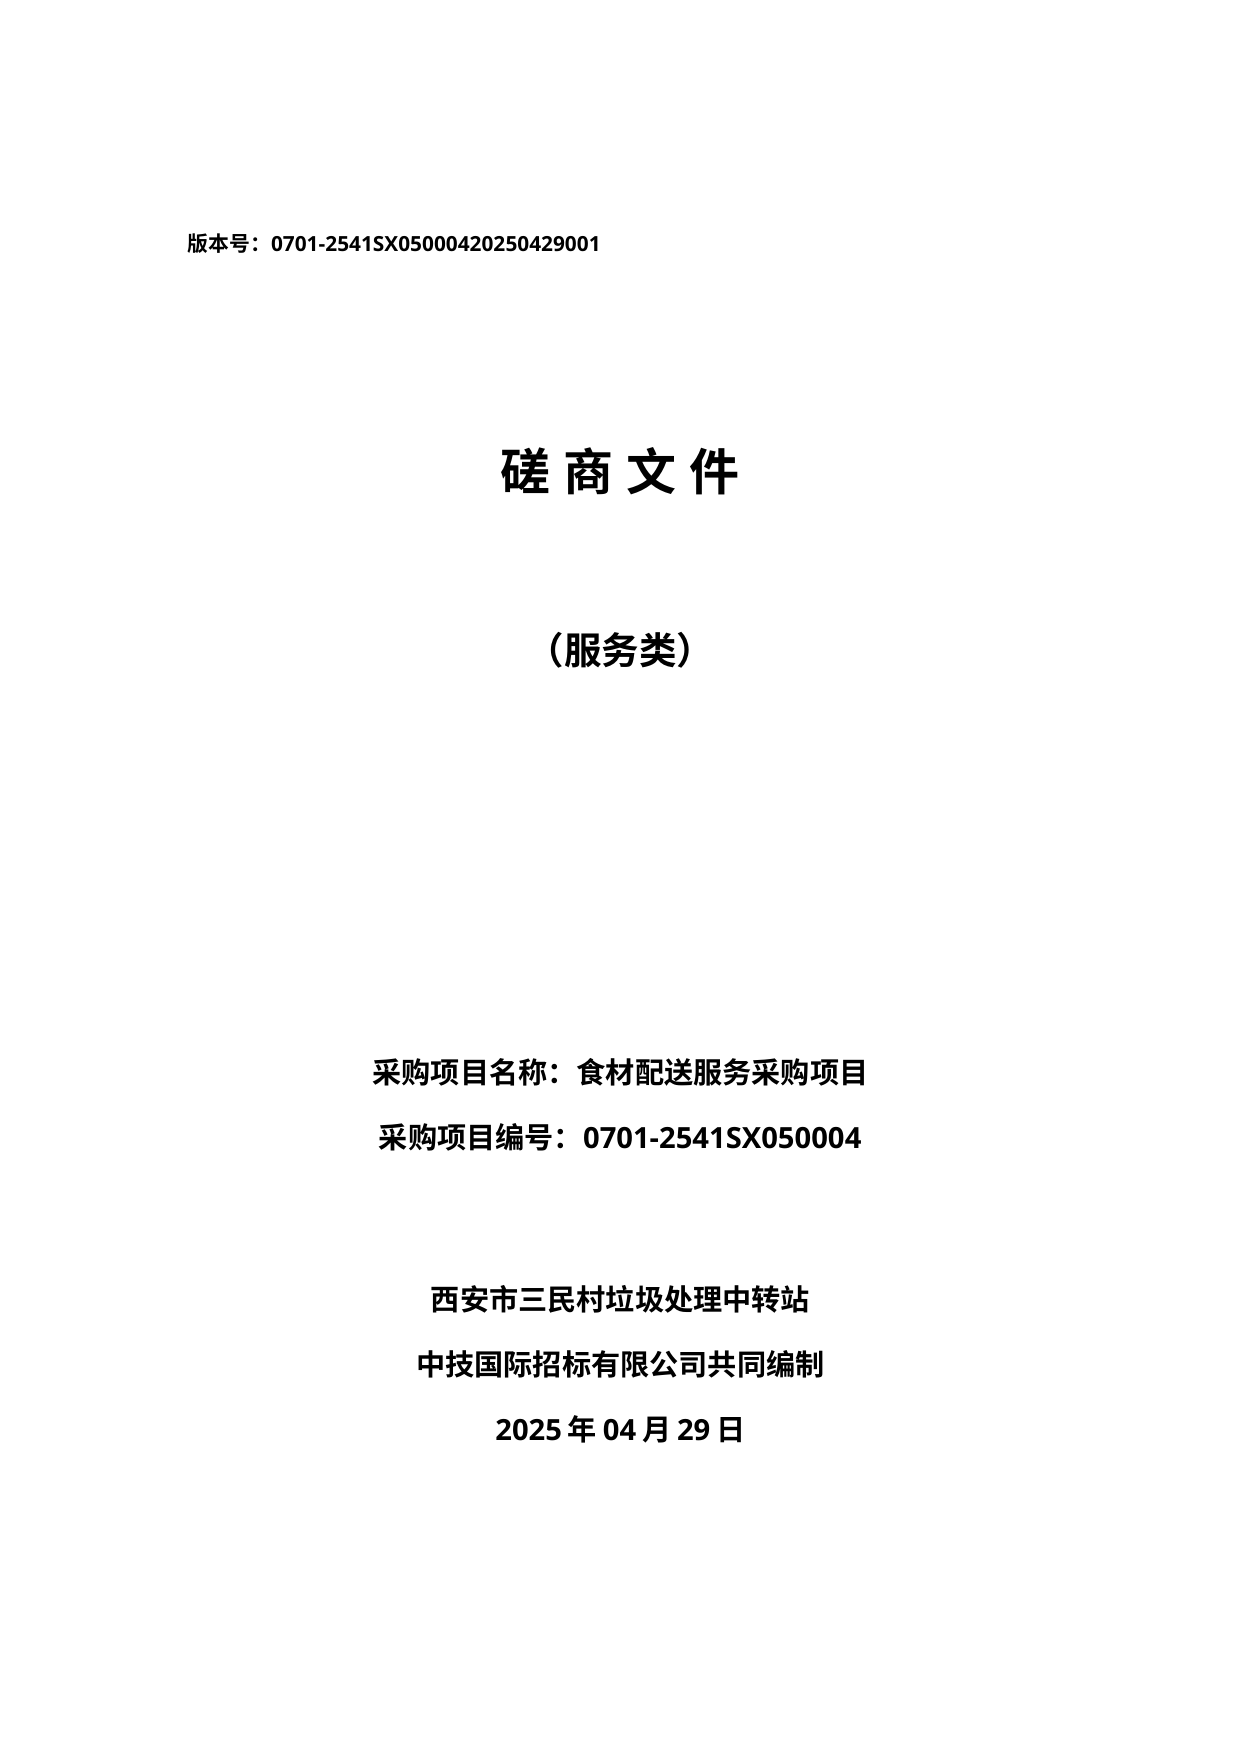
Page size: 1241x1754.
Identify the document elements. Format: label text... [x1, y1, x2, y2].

text 采购项目编号：0701-2541SX050004 [187, 1104, 1053, 1267]
text 采购项目名称：食材配送服务采购项目 [187, 1039, 1053, 1104]
text （服务类） [187, 617, 1053, 1039]
text 2025年04月29日 [187, 1397, 1053, 1462]
text 版本号：0701-2541SX05000420250429001 [187, 227, 1053, 422]
text 中技国际招标有限公司共同编制 [187, 1332, 1053, 1397]
text 西安市三民村垃圾处理中转站 [187, 1267, 1053, 1332]
text 磋 商 文 件 [187, 422, 1053, 617]
